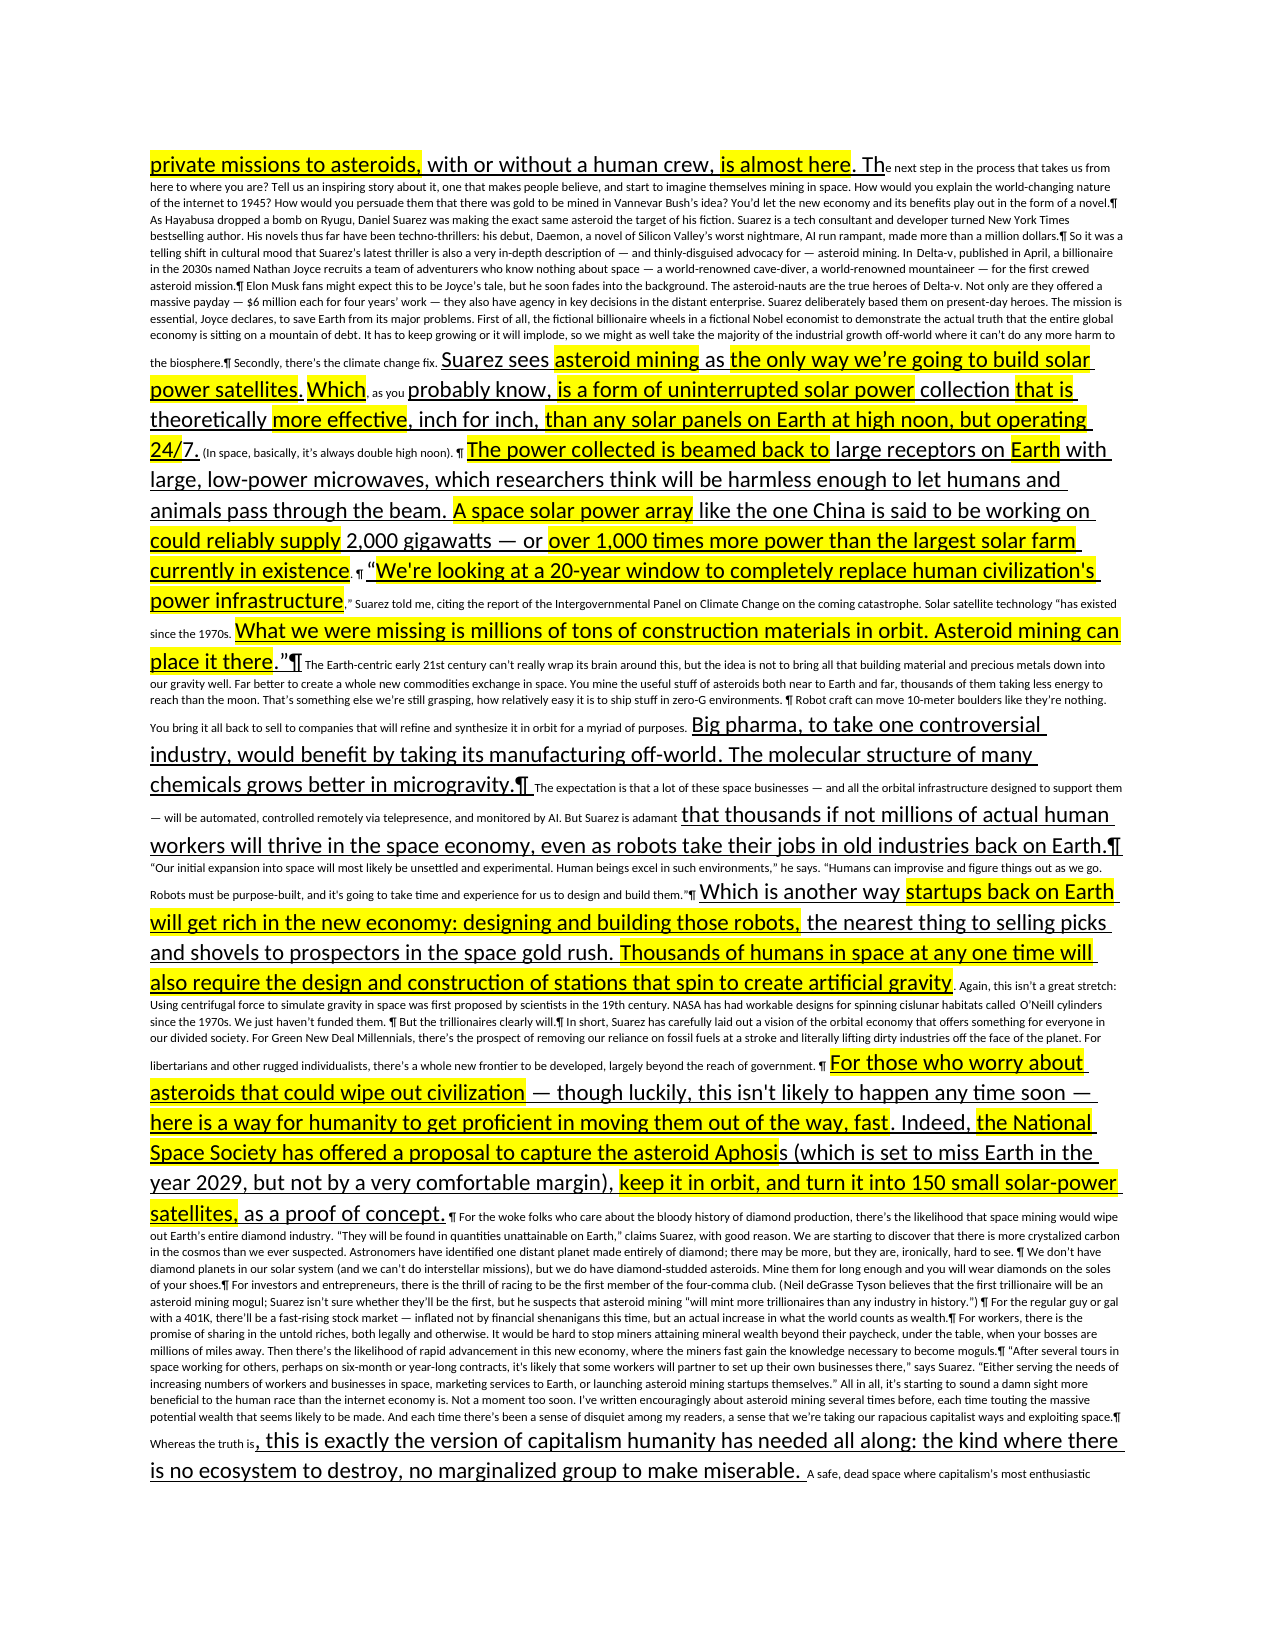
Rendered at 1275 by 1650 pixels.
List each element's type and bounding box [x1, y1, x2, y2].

text [150, 150, 1125, 1485]
